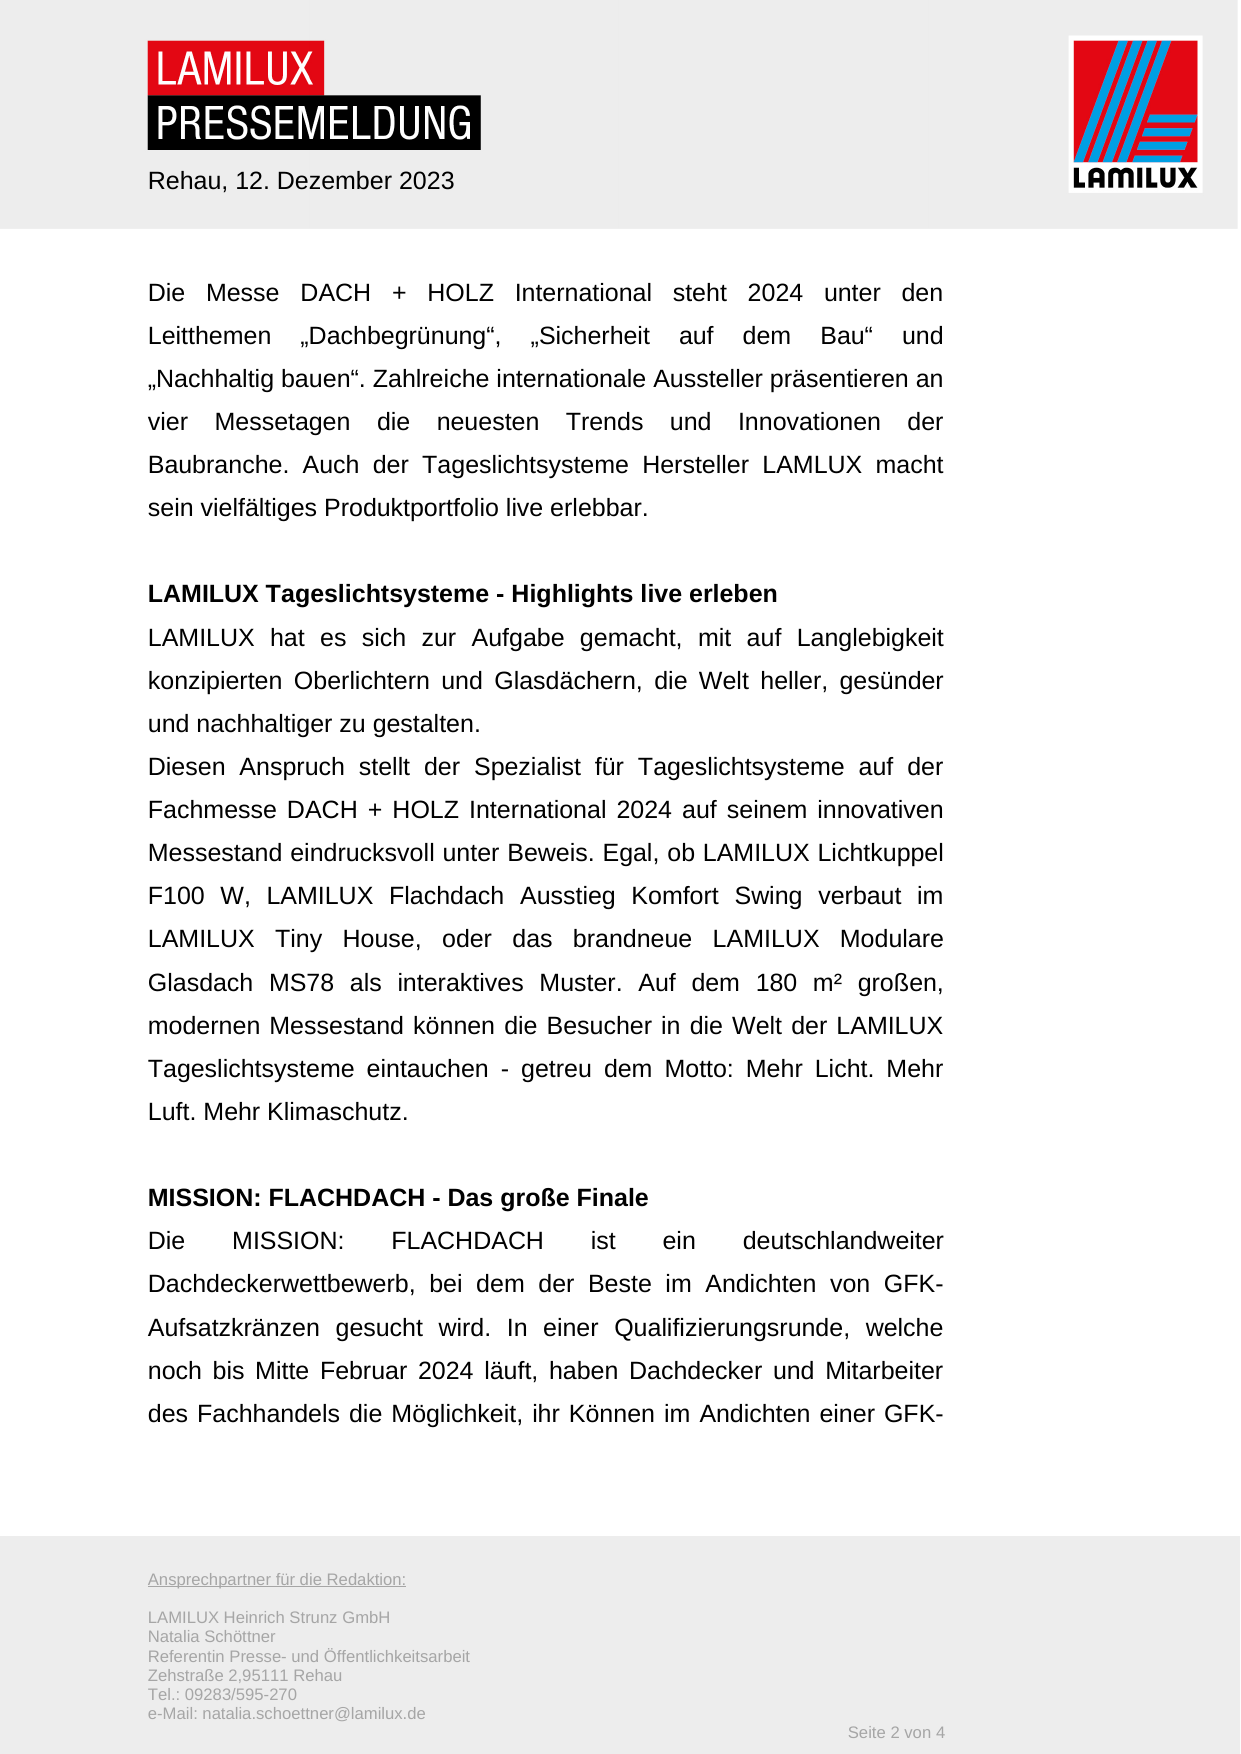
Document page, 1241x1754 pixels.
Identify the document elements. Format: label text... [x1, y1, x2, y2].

text Die Messe DACH + HOLZ International steht 2024 unter den Leitthemen „Dachbegrünung“, „Sicherheit auf dem Bau“ und „Nachhaltig bauen“. Zahlreiche internationale Aussteller präsentieren an vier Messetagen die neuesten Trends und Innovationen der Baubranche. Auch der Tageslichtsysteme Hersteller LAMLUX macht sein vielfältiges Produktportfolio live erlebbar. [148, 278, 945, 522]
text Diesen Anspruch stellt der Spezialist für Tageslichtsysteme auf der Fachmesse DACH + HOLZ International 2024 auf seinem innovativen Messestand eindrucksvoll unter Beweis. Egal, ob LAMILUX Lichtkuppel F100 W, LAMILUX Flachdach Ausstieg Komfort Swing verbaut im LAMILUX Tiny House, oder das brandneue LAMILUX Modulare Glasdach MS78 als interaktives Muster. Auf dem 180 m² großen, modernen Messestand können die Besucher in die Welt der LAMILUX Tageslichtsysteme eintauchen - getreu dem Motto: Mehr Licht. Mehr Luft. Mehr Klimaschutz. [148, 752, 945, 1126]
text LAMILUX hat es sich zur Aufgabe gemacht, mit auf Langlebigkeit konzipierten Oberlichtern und Glasdächern, die Welt heller, gesünder und nachhaltiger zu gestalten. [148, 623, 945, 738]
picture [0, 1536, 1241, 1754]
picture [0, 0, 1238, 229]
text LAMILUX Tageslichtsysteme - Highlights live erleben [148, 579, 945, 608]
text MISSION: FLACHDACH - Das große Finale [148, 1183, 945, 1212]
